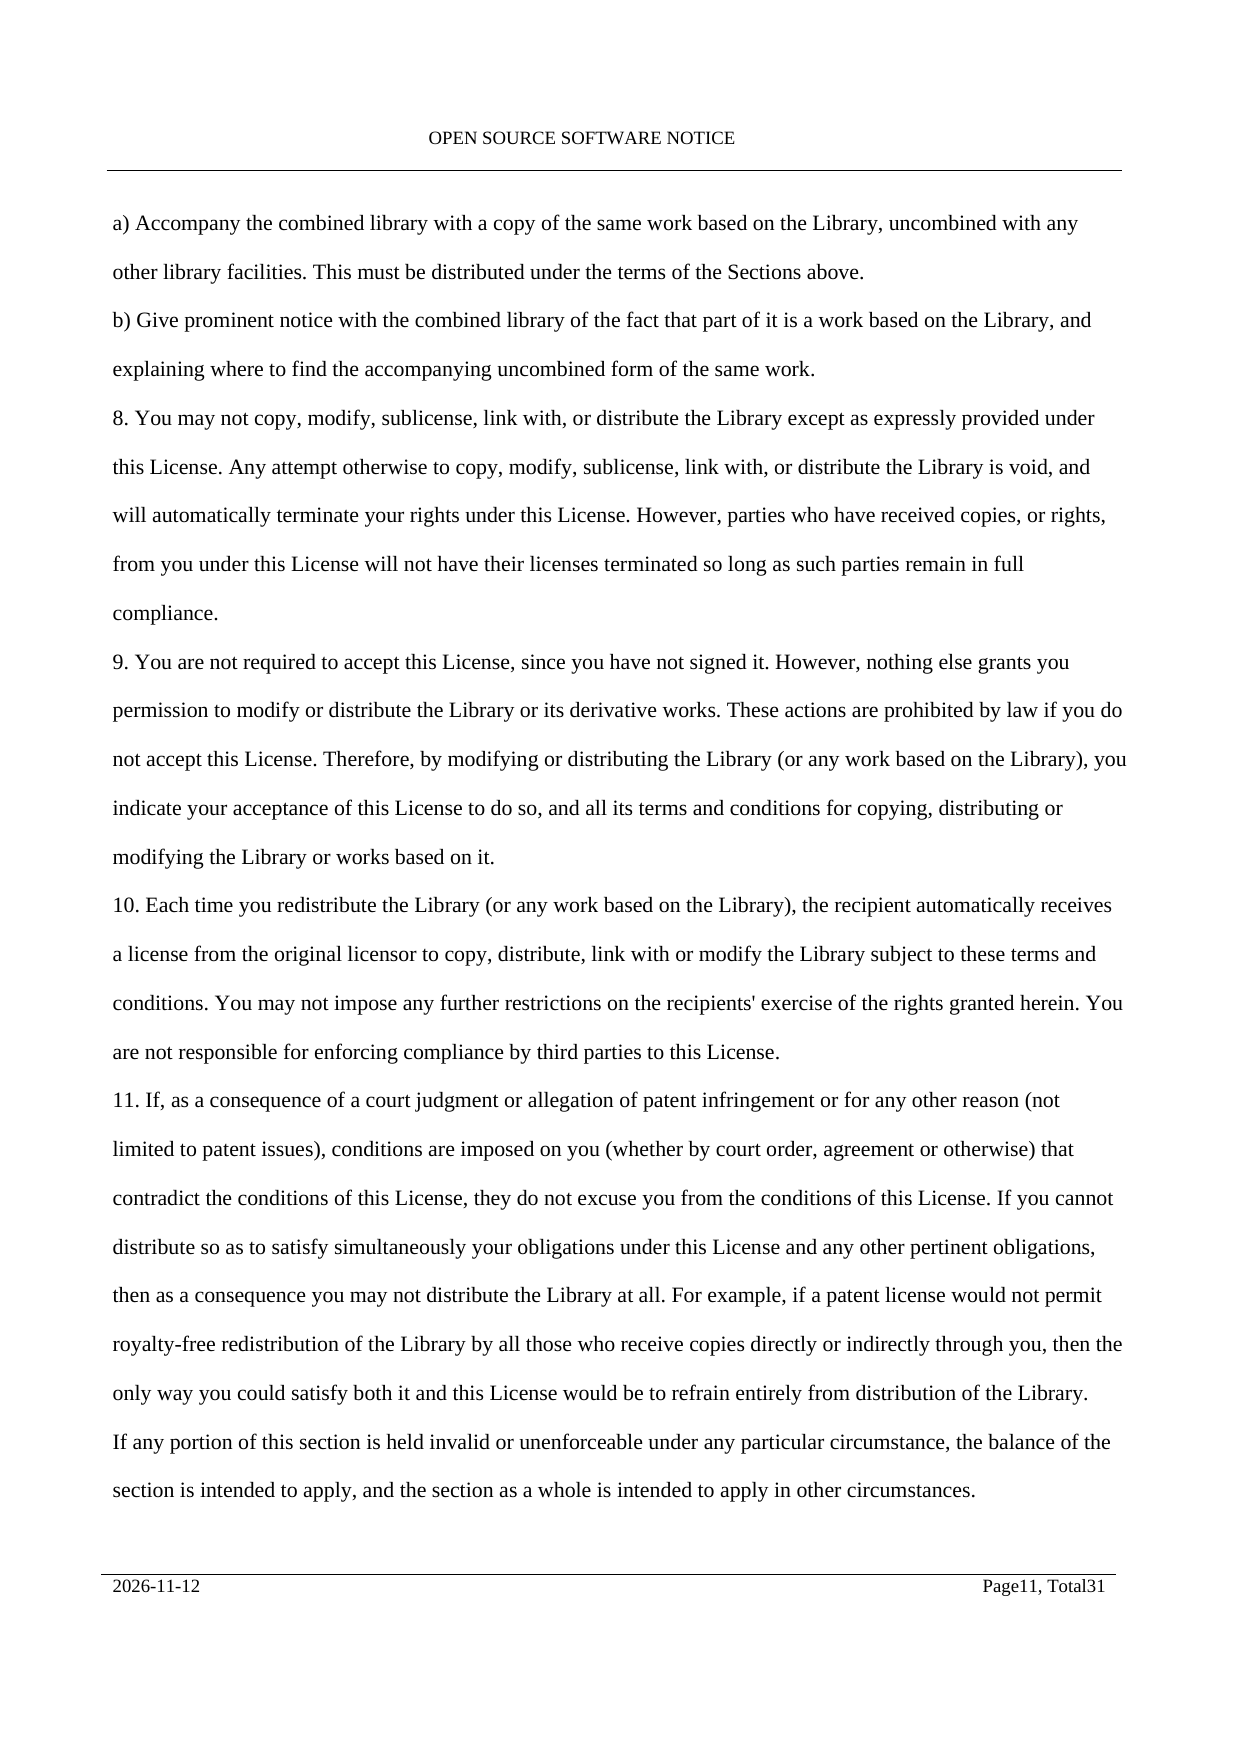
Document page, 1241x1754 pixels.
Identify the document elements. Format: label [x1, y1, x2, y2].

text [112, 206, 1128, 1506]
